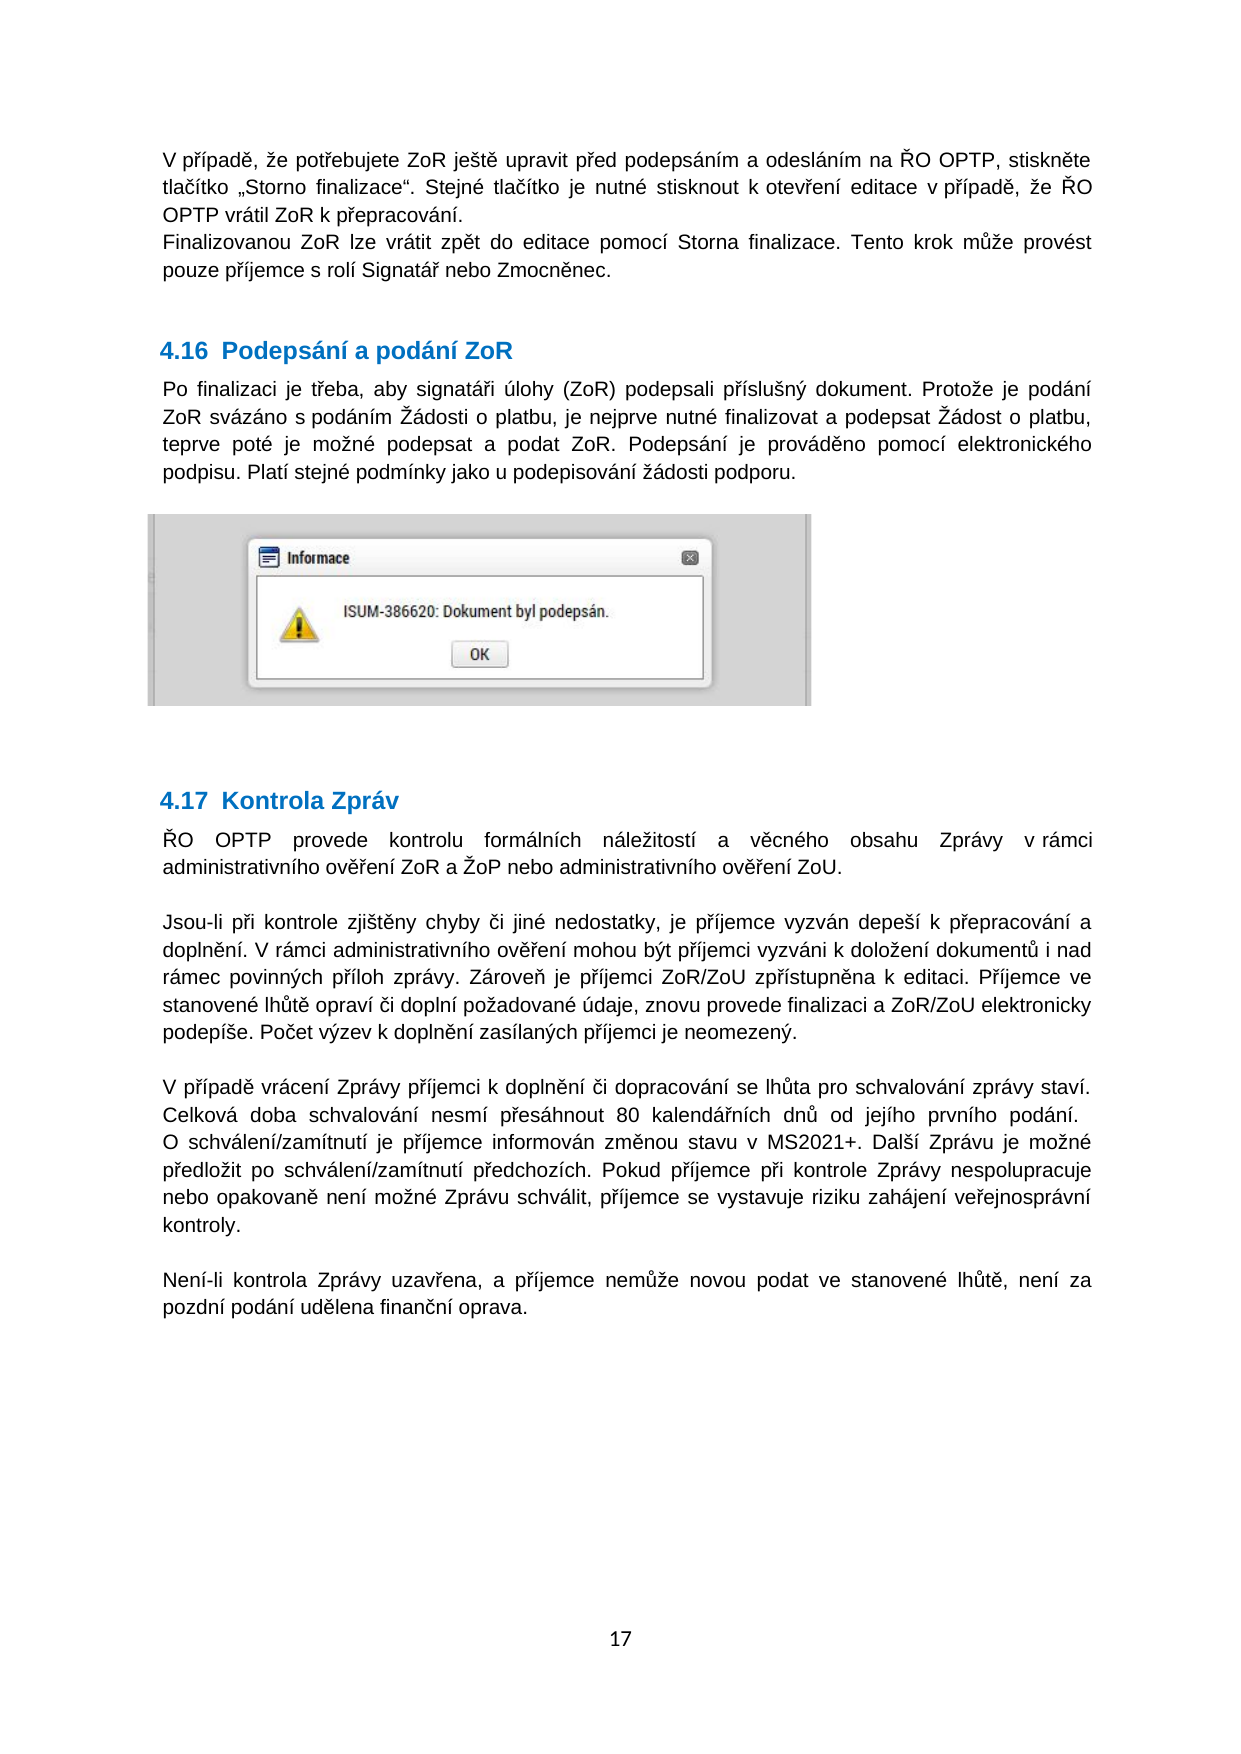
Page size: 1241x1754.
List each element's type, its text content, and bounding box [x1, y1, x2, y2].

list Kontrola Zpráv [159, 786, 1093, 815]
text ŘO OPTP provede kontrolu formálních náležitostí a věcného obsahu Zprávy v rámci administrativního ověření ZoR a ŽoP nebo administrativního ověření ZoU. [162, 827, 1093, 879]
list Podepsání a podání ZoR [159, 336, 1093, 365]
text Jsou-li při kontrole zjištěny chyby či jiné nedostatky, je příjemce vyzván depeší k přepracování a doplnění. V rámci administrativního ověření mohou být příjemci vyzváni k doložení dokumentů i nad rámec povinných příloh zprávy. Zároveň je příjemci ZoR/ZoU zpřístupněna k editaci. Příjemce ve stanovené lhůtě opraví či doplní požadované údaje, znovu provede finalizaci a ZoR/ZoU elektronicky podepíše. Počet výzev k doplnění zasílaných příjemci je neomezený. [162, 910, 1093, 1044]
text Není-li kontrola Zprávy uzavřena, a příjemce nemůže novou podat ve stanovené lhůtě, není za pozdní podání udělena finanční oprava. [162, 1267, 1093, 1319]
text Po finalizaci je třeba, aby signatáři úlohy (ZoR) podepsali příslušný dokument. Protože je podání ZoR svázáno s podáním Žádosti o platbu, je nejprve nutné finalizovat a podepsat Žádost o platbu, teprve poté je možné podepsat a podat ZoR. Podepsání je prováděno pomocí elektronického podpisu. Platí stejné podmínky jako u podepisování žádosti podporu. [162, 377, 1093, 484]
picture [147, 514, 812, 706]
text V případě, že potřebujete ZoR ještě upravit před podepsáním a odesláním na ŘO OPTP, stiskněte tlačítko „Storno finalizace“. Stejné tlačítko je nutné stisknout k otevření editace v případě, že ŘO OPTP vrátil ZoR k přepracování. [162, 148, 1093, 227]
text V případě vrácení Zprávy příjemci k doplnění či dopracování se lhůta pro schvalování zprávy staví. Celková doba schvalování nesmí přesáhnout 80 kalendářních dnů od jejího prvního podání. O schválení/zamítnutí je příjemce informován změnou stavu v MS2021+. Další Zprávu je možné předložit po schválení/zamítnutí předchozích. Pokud příjemce při kontrole Zprávy nespolupracuje nebo opakovaně není možné Zprávu schválit, příjemce se vystavuje riziku zahájení veřejnosprávní kontroly. [162, 1075, 1093, 1236]
text Finalizovanou ZoR lze vrátit zpět do editace pomocí Storna finalizace. Tento krok může provést pouze příjemce s rolí Signatář nebo Zmocněnec. [162, 230, 1093, 282]
